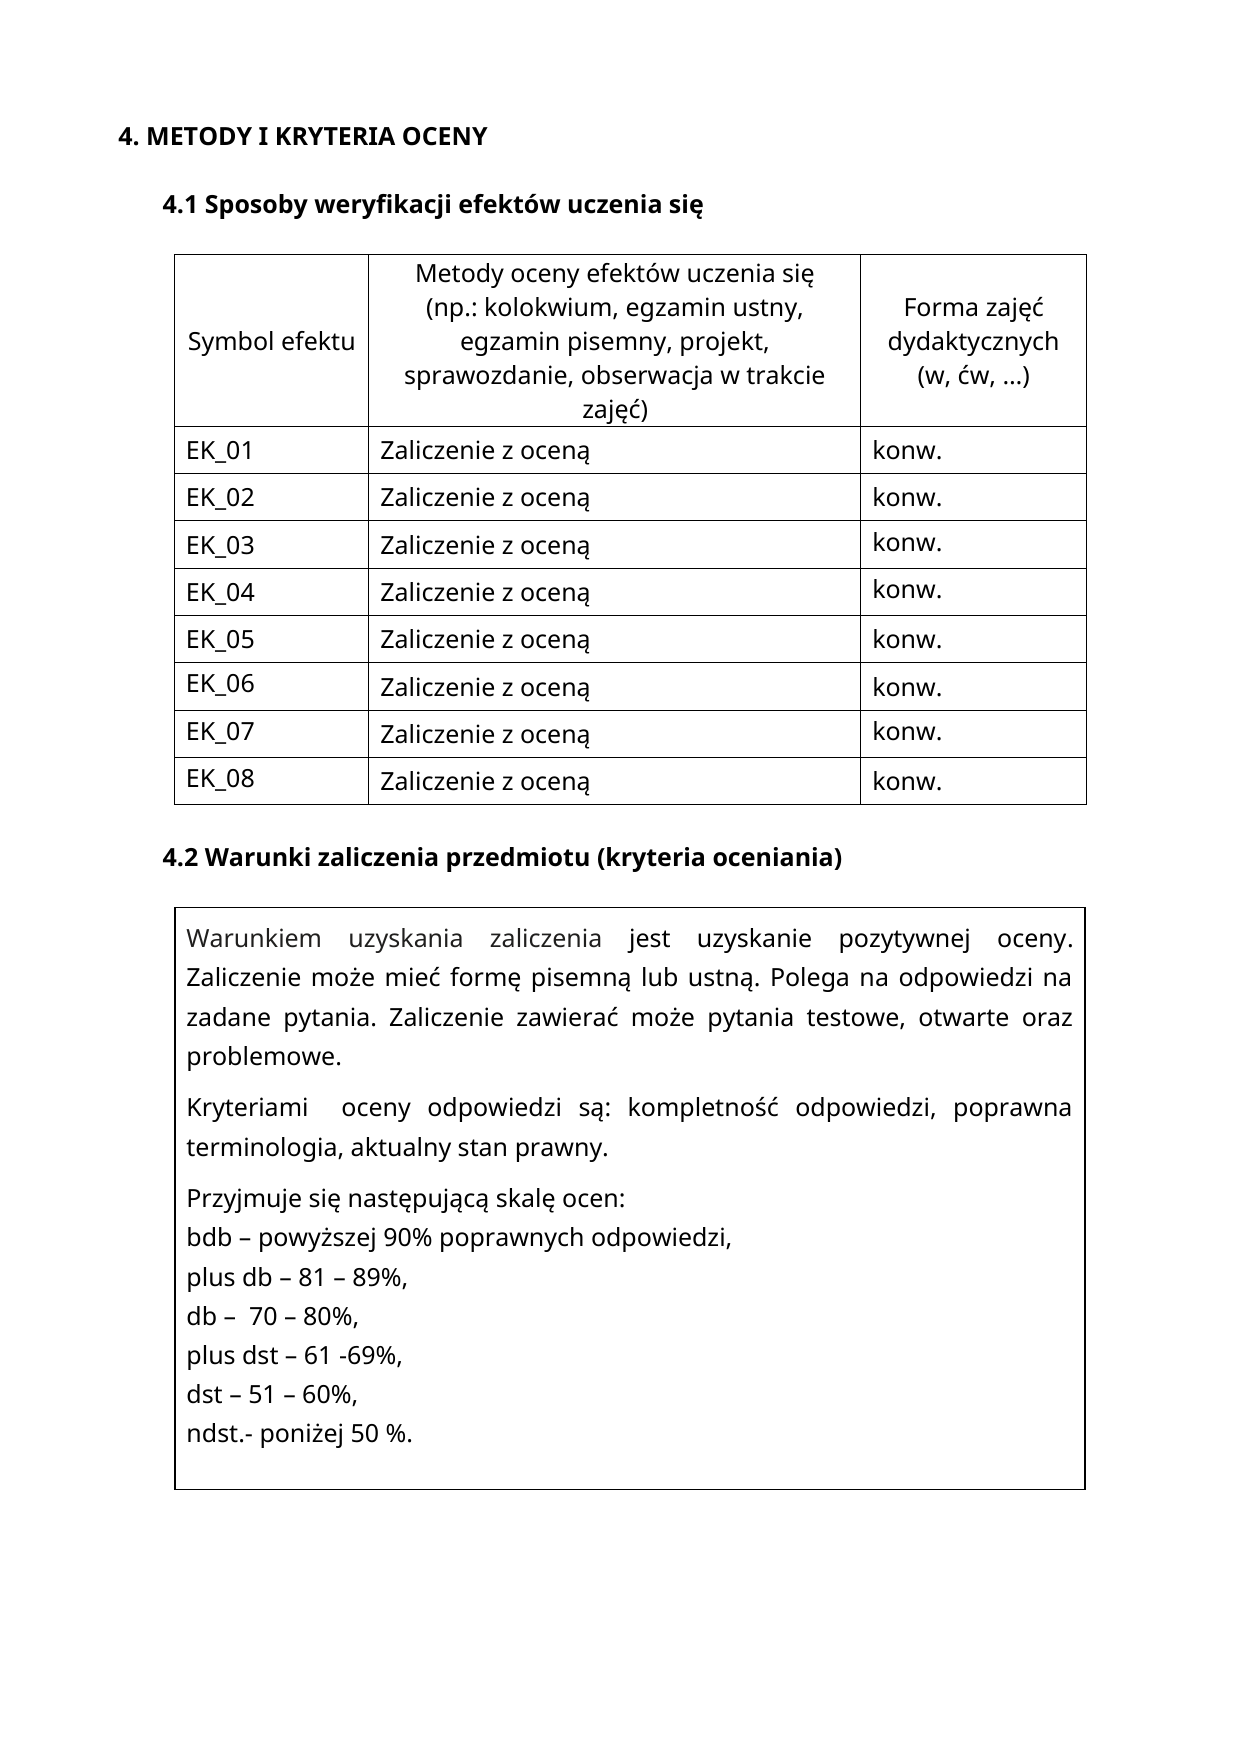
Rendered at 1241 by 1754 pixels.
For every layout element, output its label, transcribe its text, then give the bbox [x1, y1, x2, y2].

text 4. METODY I KRYTERIA OCENY [118, 118, 1122, 152]
table_cell Zaliczenie z oceną [369, 521, 860, 568]
table_header Metody oceny efektów uczenia się (np.: kolokwium, egzamin ustny, egzamin pisemny, projekt, sprawozdanie, obserwacja w trakcie zajęć) [369, 255, 860, 426]
text 4.1 Sposoby weryfikacji efektów uczenia się [162, 186, 1122, 220]
table_header Symbol efektu [175, 255, 368, 426]
table_cell EK_07 [175, 711, 368, 757]
table_cell Zaliczenie z oceną [369, 427, 860, 473]
table_cell EK_03 [175, 521, 368, 568]
table_cell Zaliczenie z oceną [369, 663, 860, 709]
table_cell Zaliczenie z oceną [369, 711, 860, 757]
table_cell EK_01 [175, 427, 368, 473]
table_cell Zaliczenie z oceną [369, 474, 860, 520]
table_cell EK_08 [175, 758, 368, 804]
table_cell konw. [861, 758, 1086, 804]
table_cell konw. [861, 521, 1086, 568]
table_cell konw. [861, 474, 1086, 520]
table_cell konw. [861, 663, 1086, 709]
table_cell konw. [861, 427, 1086, 473]
table_cell Zaliczenie z oceną [369, 616, 860, 662]
table_header Warunkiem uzyskania zaliczenia jest uzyskanie pozytywnej oceny. Zaliczenie może mieć formę pisemną lub ustną. Polega na odpowiedzi na zadane pytania. Zaliczenie zawierać może pytania testowe, otwarte oraz problemowe. Kryteriami oceny odpowiedzi są: kompletność odpowiedzi, poprawna terminologia, aktualny stan prawny. Przyjmuje się następującą skalę ocen: bdb – powyższej 90% poprawnych odpowiedzi, plus db – 81 – 89%, db – 70 – 80%, plus dst – 61 -69%, dst – 51 – 60%, ndst.- poniżej 50 %. [176, 908, 1084, 1489]
text 4.2 Warunki zaliczenia przedmiotu (kryteria oceniania) [162, 839, 1122, 873]
table_cell konw. [861, 616, 1086, 662]
table_cell Zaliczenie z oceną [369, 569, 860, 615]
table_cell konw. [861, 711, 1086, 757]
table_cell EK_04 [175, 569, 368, 615]
table_cell Zaliczenie z oceną [369, 758, 860, 804]
table_cell EK_06 [175, 663, 368, 709]
table_cell EK_02 [175, 474, 368, 520]
table_header Forma zajęć dydaktycznych (w, ćw, …) [861, 255, 1086, 426]
table_cell konw. [861, 569, 1086, 615]
table_cell EK_05 [175, 616, 368, 662]
